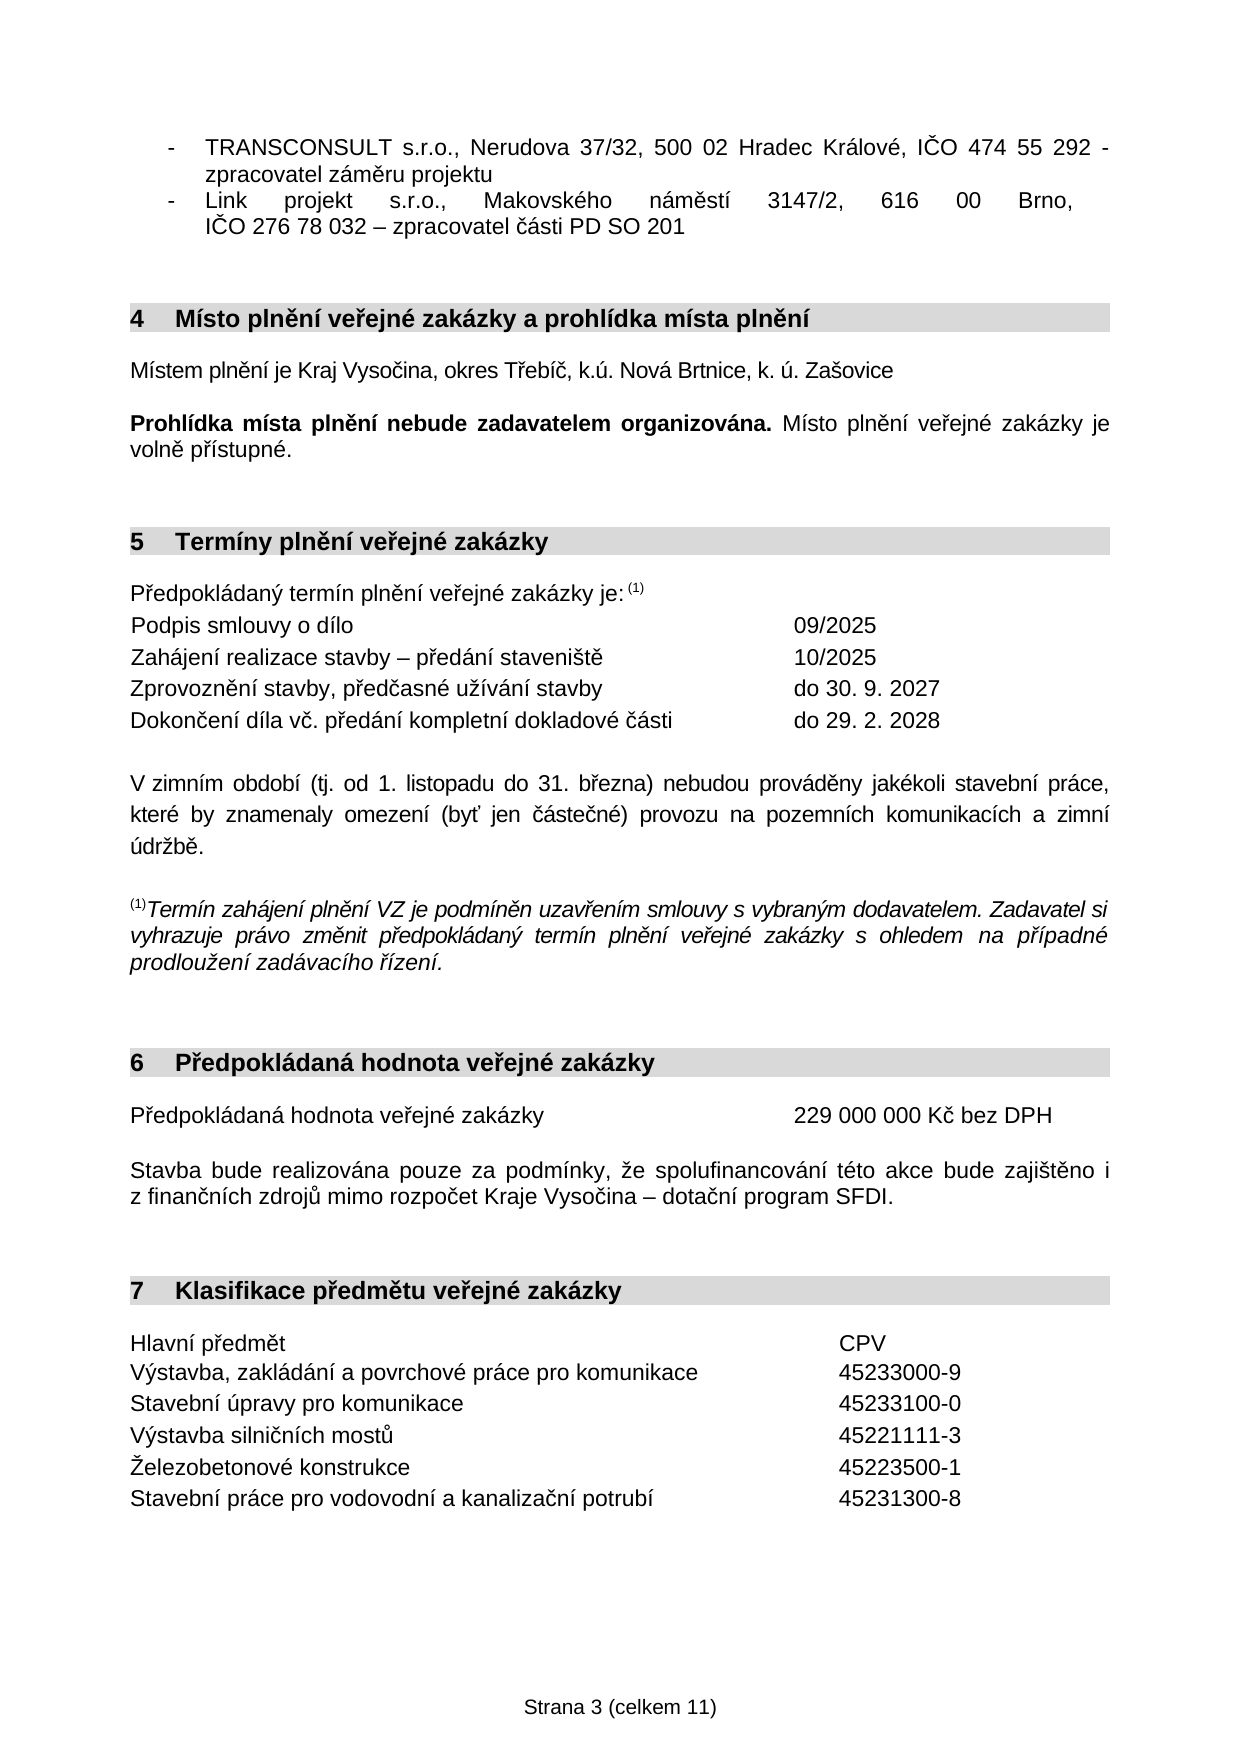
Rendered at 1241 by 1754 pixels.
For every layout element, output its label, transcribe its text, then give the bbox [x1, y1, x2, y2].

text Dokončení díla vč. předání kompletní dokladové části do 29. 2. 2028 [130, 707, 1110, 733]
title Zahájení realizace stavby – předání staveniště 10/2025 [131, 643, 1110, 670]
text V zimním období (tj. od 1. listopadu do 31. března) nebudou prováděny jakékoli stavební práce, které by znamenaly omezení (byť jen částečné) provozu na pozemních komunikacích a zimní údržbě. [130, 770, 1110, 859]
text Předpokládaný termín plnění veřejné zakázky je: (1) [130, 580, 1110, 607]
text Železobetonové konstrukce 45223500-1 [130, 1453, 1110, 1480]
text Prohlídka místa plnění nebude zadavatelem organizována. Místo plnění veřejné zakázky je volně přístupné. [130, 410, 1110, 463]
text Místem plnění je Kraj Vysočina, okres Třebíč, k.ú. Nová Brtnice, k. ú. Zašovice [130, 357, 1110, 384]
text Výstavba silničních mostů 45221111-3 [130, 1422, 1110, 1448]
text Hlavní předmět CPV [130, 1330, 1110, 1356]
text Předpokládaná hodnota veřejné zakázky 229 000 000 Kč bez DPH [130, 1102, 1110, 1128]
text Stavba bude realizována pouze za podmínky, že spolufinancování této akce bude zajištěno i z finančních zdrojů mimo rozpočet Kraje Vysočina – dotační program SFDI. [130, 1157, 1110, 1210]
subtitle Předpokládaná hodnota veřejné zakázky [130, 1048, 1110, 1077]
text Zprovoznění stavby, předčasné užívání stavby do 30. 9. 2027 [130, 675, 1110, 701]
subtitle Místo plnění veřejné zakázky a prohlídka místa plnění [130, 303, 1110, 332]
subtitle Klasifikace předmětu veřejné zakázky [130, 1276, 1110, 1305]
title Link projekt s.r.o., Makovského náměstí 3147/2, 616 00 Brno, IČO 276 78 032 – zpracovatel části PD SO 201 [167, 187, 1110, 240]
text Výstavba, zakládání a povrchové práce pro komunikace 45233000-9 [130, 1359, 1110, 1385]
title Podpis smlouvy o dílo 09/2025 [131, 612, 1110, 638]
text Stavební úpravy pro komunikace 45233100-0 [130, 1390, 1110, 1417]
title TRANSCONSULT s.r.o., Nerudova 37/32, 500 02 Hradec Králové, IČO 474 55 292 - zpracovatel záměru projektu [167, 134, 1110, 187]
subtitle Termíny plnění veřejné zakázky [130, 527, 1110, 555]
text Stavební práce pro vodovodní a kanalizační potrubí 45231300-8 [130, 1485, 1110, 1511]
text (1)Termín zahájení plnění VZ je podmíněn uzavřením smlouvy s vybraným dodavatelem. Zadavatel si vyhrazuje právo změnit předpokládaný termín plnění veřejné zakázky s ohledem na případné prodloužení zadávacího řízení. [130, 896, 1110, 975]
